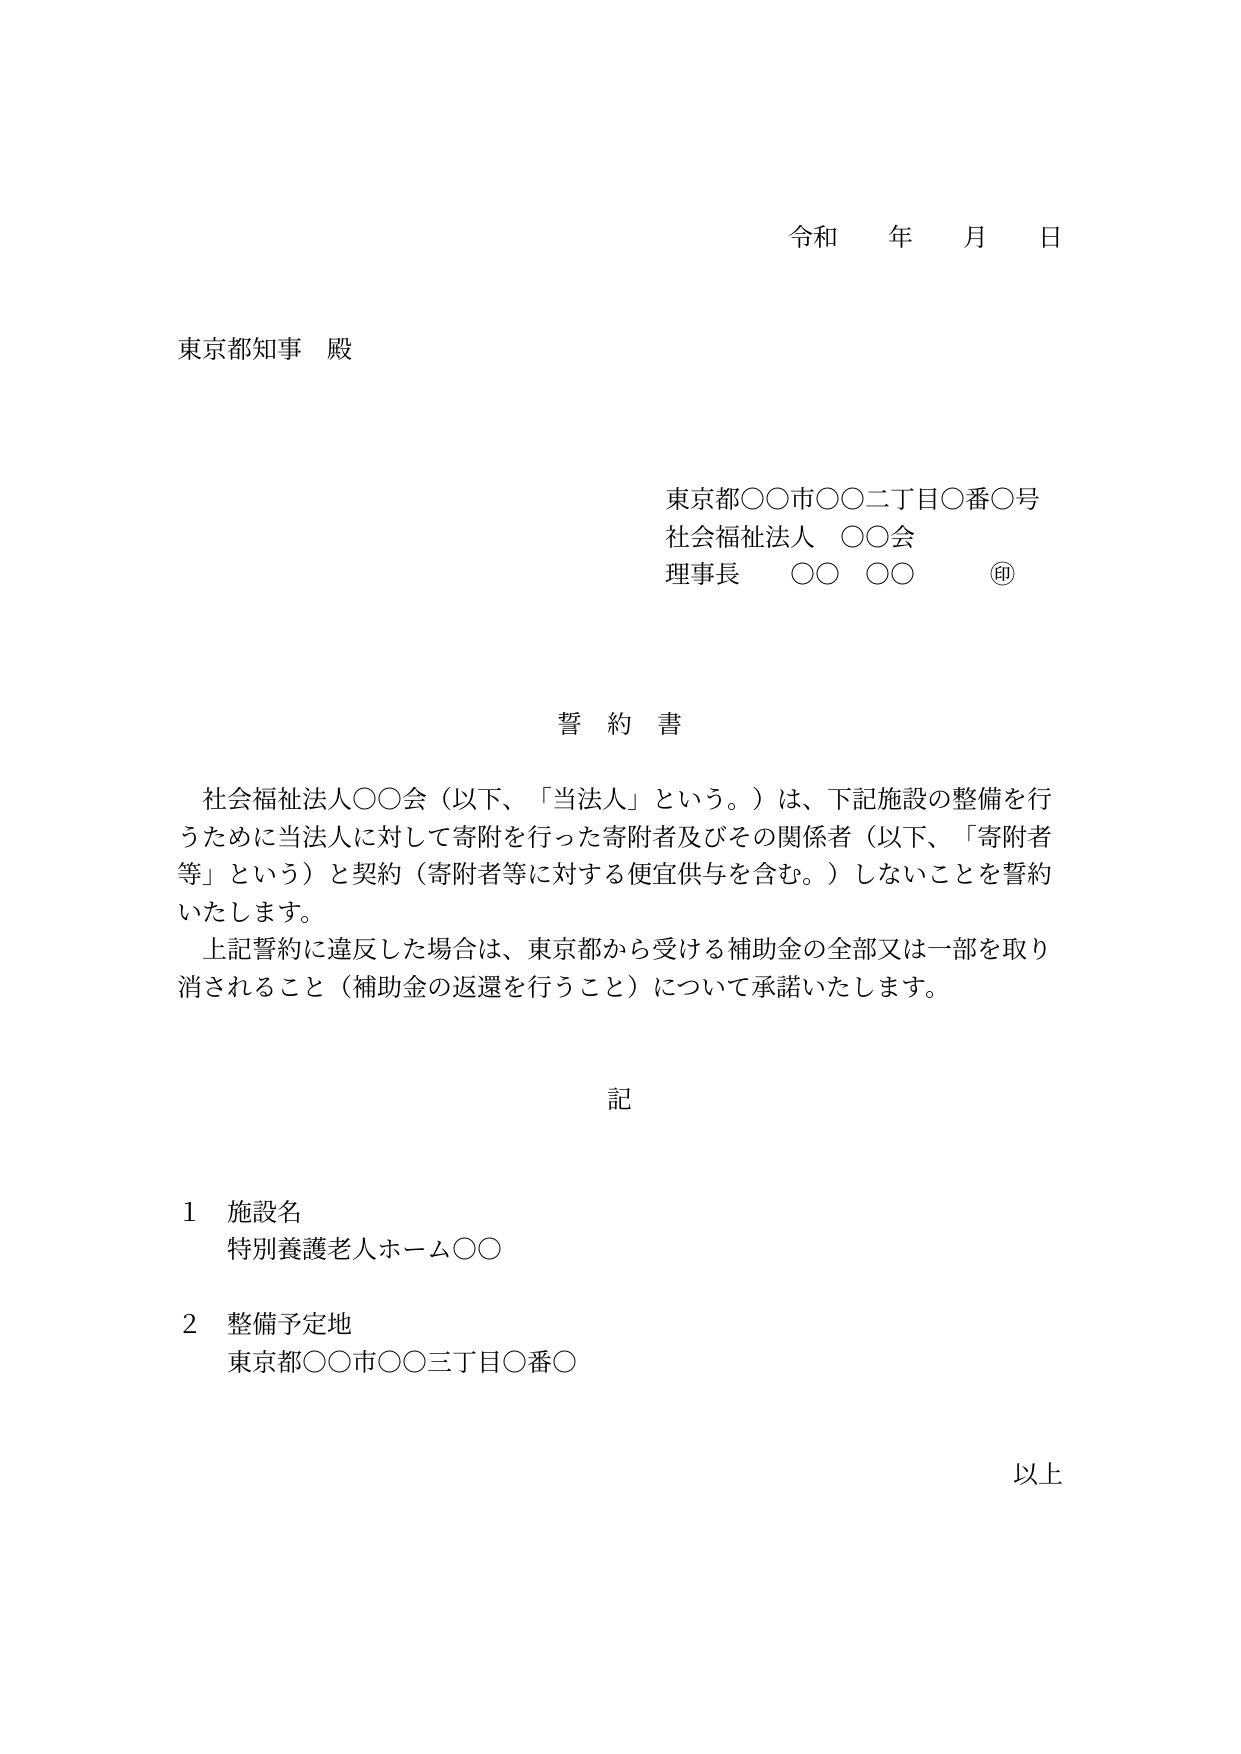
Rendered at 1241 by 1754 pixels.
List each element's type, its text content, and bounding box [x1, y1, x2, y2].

text 東京都○○市○○二丁目○番○号 [177, 479, 1063, 517]
text 令和 年 月 日 [177, 217, 1063, 254]
text 東京都○○市○○三丁目○番○ [177, 1342, 1063, 1379]
text 社会福祉法人○○会（以下、「当法人」という。）は、下記施設の整備を行うために当法人に対して寄附を行った寄附者及びその関係者（以下、「寄附者等」という）と契約（寄附者等に対する便宜供与を含む。）しないことを誓約いたします。 [177, 779, 1063, 929]
text 東京都知事 殿 [177, 329, 1063, 367]
text 理事長 ○○ ○○ ㊞ [177, 554, 1063, 592]
text 上記誓約に違反した場合は、東京都から受ける補助金の全部又は一部を取り消されること（補助金の返還を行うこと）について承諾いたします。 [177, 929, 1063, 1004]
subtitle 記 [177, 1079, 1063, 1117]
text 以上 [177, 1454, 1063, 1492]
text ２ 整備予定地 [177, 1304, 1063, 1342]
text １ 施設名 [177, 1192, 1063, 1229]
text 社会福祉法人 ○○会 [177, 517, 1063, 554]
text 誓 約 書 [177, 704, 1063, 742]
text 特別養護老人ホーム○○ [177, 1229, 1063, 1267]
